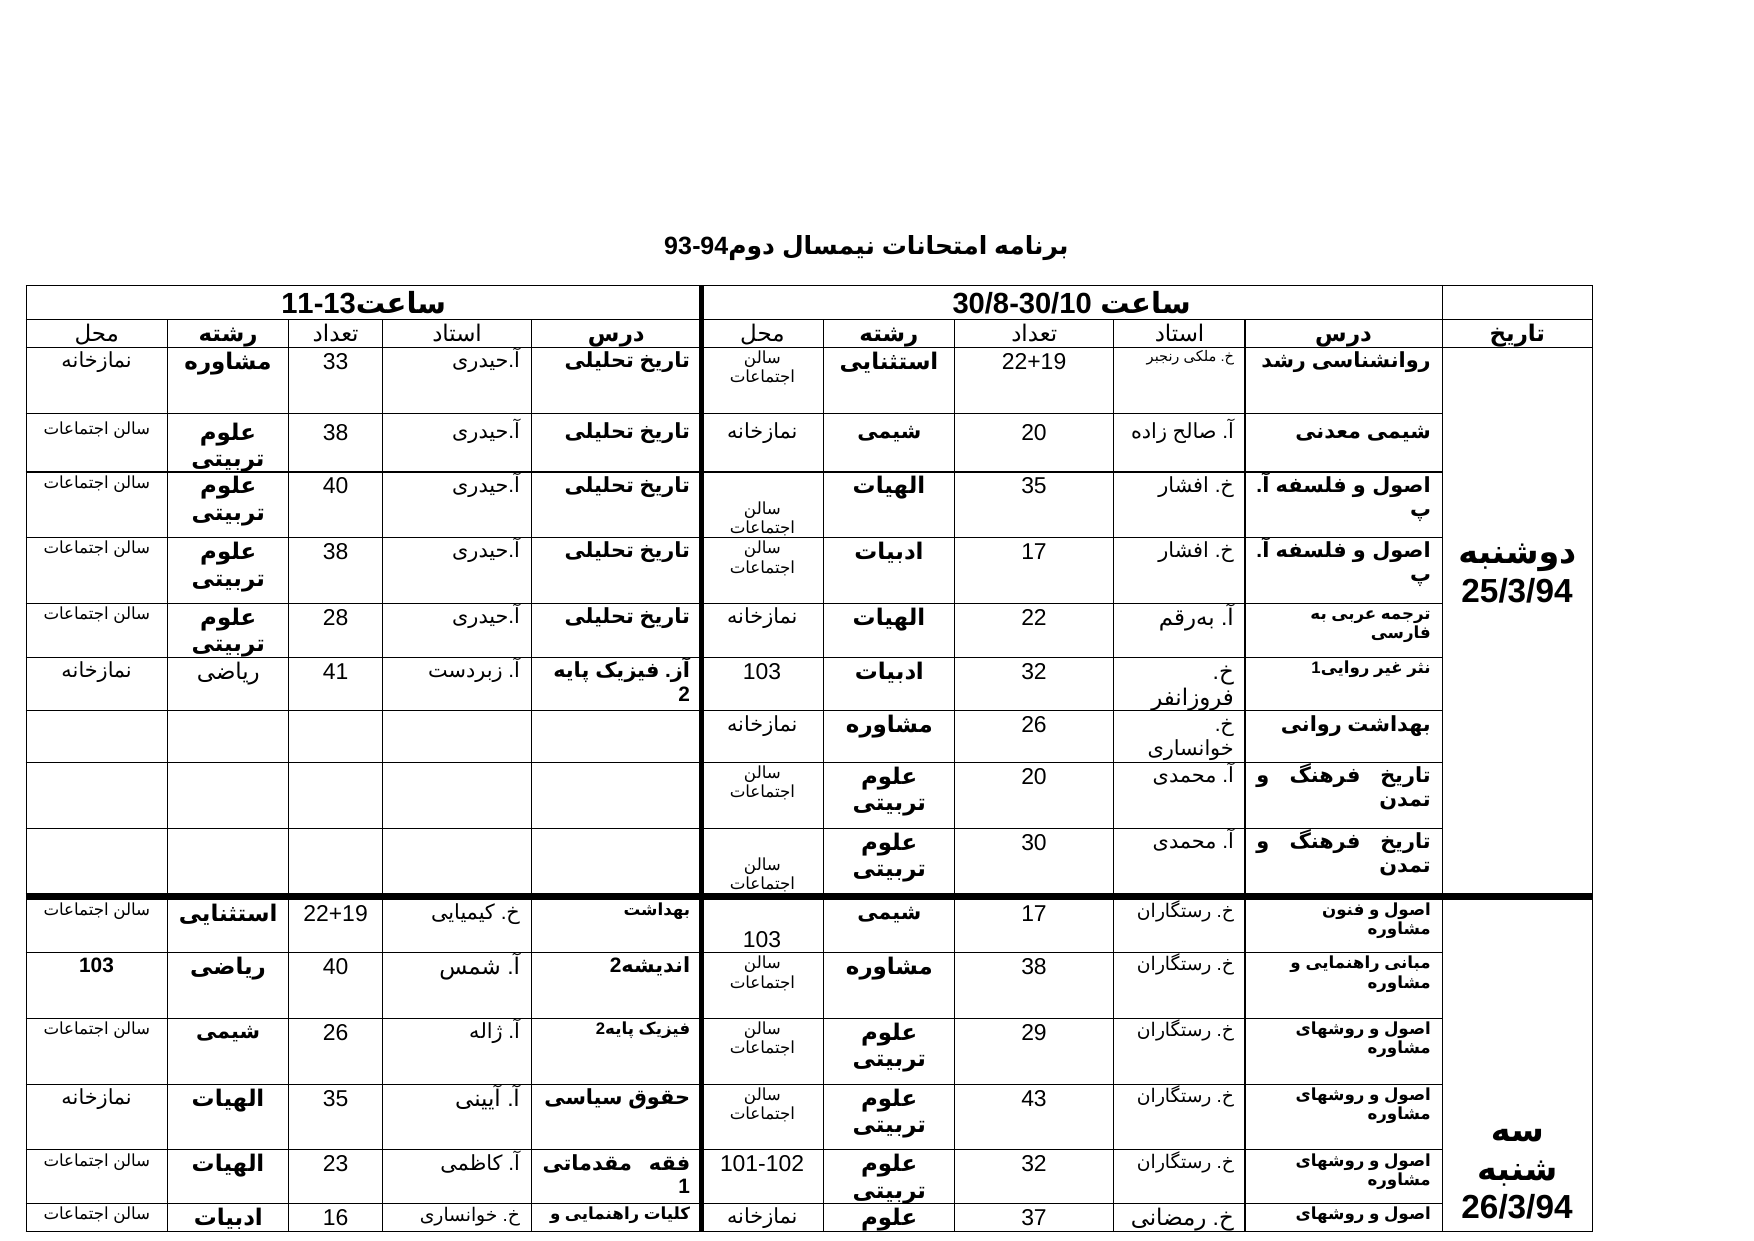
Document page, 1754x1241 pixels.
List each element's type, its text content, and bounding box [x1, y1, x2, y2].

table_cell 38 [289, 414, 382, 471]
table_cell 23 [289, 1150, 382, 1203]
table_cell اصول و روشهای مشاوره [1246, 1019, 1442, 1084]
table_cell 37 [955, 1204, 1113, 1231]
table_cell [289, 763, 382, 827]
table_cell مشاوره [824, 711, 954, 762]
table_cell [1246, 1150, 1442, 1203]
table_cell آ. آیینی [383, 1085, 531, 1149]
table_cell [532, 711, 699, 762]
table_header ساعت13-11 [27, 286, 699, 319]
table_cell استثنایی [168, 900, 288, 952]
table_cell 33 [289, 348, 382, 412]
table_cell تعداد [289, 320, 382, 347]
table_cell بهداشت روانی [1246, 711, 1442, 762]
table_cell سالن اجتماعات [27, 1204, 167, 1231]
table_cell استثنایی [824, 348, 954, 412]
table_cell استاد [1114, 320, 1244, 347]
table_cell خ. افشار [1114, 473, 1244, 537]
table_cell ادبیات [824, 538, 954, 603]
table_cell 22 [955, 604, 1113, 657]
table_cell سالن اجتماعات [704, 953, 823, 1018]
table_cell 20 [955, 763, 1113, 827]
table_cell آ. به‌رقم [1114, 604, 1244, 657]
table_cell علوم تربیتی [824, 1150, 954, 1203]
table_cell استاد [383, 320, 531, 347]
table_cell 20 [955, 414, 1113, 471]
table_cell سالن اجتماعات [704, 1085, 823, 1149]
table_cell درس [532, 320, 699, 347]
table_cell 40 [289, 473, 382, 537]
table_cell 22+19 [289, 900, 382, 952]
table_cell بهداشت [532, 900, 699, 952]
table_cell 32 [955, 1150, 1113, 1203]
table_cell 38 [955, 953, 1113, 1018]
table_cell 40 [289, 953, 382, 1018]
table_cell ادبیات [824, 658, 954, 710]
text برنامه امتحانات نیمسال دوم94-93 [37, 231, 1695, 260]
table_cell 103 [704, 900, 823, 952]
table_cell حقوق سیاسی [532, 1085, 699, 1149]
table_cell 16 [289, 1204, 382, 1231]
table_cell خ. خوانساری [383, 1204, 531, 1231]
table_cell آز. فیزیک پایه2 [532, 658, 699, 710]
table_cell اصول و فلسفه آ. پ [1246, 473, 1442, 537]
table_cell خ. رستگاران [1114, 1085, 1244, 1149]
table_cell علوم تربیتی [824, 1019, 954, 1084]
table_cell 41 [289, 658, 382, 710]
table_header [1443, 286, 1592, 319]
table_cell دوشنبه 25/3/94 [1443, 348, 1592, 893]
table_cell [532, 829, 699, 893]
table_cell نثر غیر روایی1 [1246, 658, 1442, 710]
table_cell خ. خوانساری [1114, 711, 1244, 762]
table_cell 22+19 [955, 348, 1113, 412]
table_cell آ.حیدری [383, 604, 531, 657]
table_cell تاریخ [1443, 320, 1592, 347]
table_header ساعت 30/10-30/8 [704, 286, 1442, 319]
table_cell 26 [289, 1019, 382, 1084]
table_cell علوم تربیتی [168, 414, 288, 471]
table_cell اندیشه2 [532, 953, 699, 1018]
table_cell الهیات [824, 604, 954, 657]
table_cell خ. افشار [1114, 538, 1244, 603]
table_cell [383, 829, 531, 893]
table_cell شیمی معدنی [1246, 414, 1442, 471]
table_cell درس [1246, 320, 1442, 347]
table_cell 103 [27, 953, 167, 1018]
table_cell تعداد [955, 320, 1113, 347]
table_cell نمازخانه [704, 414, 823, 471]
table_cell نمازخانه [27, 658, 167, 710]
table_cell [27, 829, 167, 893]
table_cell 17 [955, 538, 1113, 603]
table_cell سالن اجتماعات [27, 414, 167, 471]
table_cell مشاوره [824, 953, 954, 1018]
table_cell شیمی [168, 1019, 288, 1084]
table_cell تاریخ تحلیلی [532, 473, 699, 537]
table_cell تاریخ تحلیلی [532, 348, 699, 412]
table_cell [383, 763, 531, 827]
table_cell 17 [955, 900, 1113, 952]
table_cell 32 [955, 658, 1113, 710]
table_cell 35 [289, 1085, 382, 1149]
table_cell 30 [955, 829, 1113, 893]
table_cell آ.حیدری [383, 348, 531, 412]
table_cell آ.حیدری [383, 414, 531, 471]
table_cell آ. صالح زاده [1114, 414, 1244, 471]
table_cell [27, 711, 167, 762]
table_cell خ. ملکی رنجبر [1114, 348, 1244, 412]
table_cell سالن اجتماعات [704, 829, 823, 893]
table_cell آ. زبردست [383, 658, 531, 710]
table_cell محل [27, 320, 167, 347]
table_cell مشاوره [168, 348, 288, 412]
table_cell علوم تربیتی [824, 1085, 954, 1149]
table_cell 35 [955, 473, 1113, 537]
table_cell علوم تربیتی [824, 1204, 954, 1231]
table_cell خ. رستگاران [1114, 953, 1244, 1018]
table_cell [168, 763, 288, 827]
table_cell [1246, 1204, 1442, 1231]
table_cell تاریخ تحلیلی [532, 538, 699, 603]
table_cell خ. کیمیایی [383, 900, 531, 952]
table_cell نمازخانه [704, 604, 823, 657]
table_cell 43 [955, 1085, 1113, 1149]
table_cell مبانی راهنمایی و مشاوره [1246, 953, 1442, 1018]
table_cell اصول و فلسفه آ. پ [1246, 538, 1442, 603]
table_cell 28 [289, 604, 382, 657]
table_cell محل [704, 320, 823, 347]
table_cell فقه مقدماتی1 [532, 1150, 699, 1203]
table_cell رشته [168, 320, 288, 347]
table_cell ادبیات [168, 1204, 288, 1231]
table_cell 103 [704, 658, 823, 710]
table_cell ترجمه عربی به فارسی [1246, 604, 1442, 657]
table_cell تاریخ تحلیلی [532, 604, 699, 657]
table_cell علوم تربیتی [168, 538, 288, 603]
table_cell 101-102 [704, 1150, 823, 1203]
table_cell خ. رستگاران [1114, 900, 1244, 952]
table_cell سه شنبه 26/3/94 [1443, 900, 1592, 1231]
table_cell سالن اجتماعات [27, 1150, 167, 1203]
table_cell [289, 829, 382, 893]
table_cell تاریخ فرهنگ و تمدن [1246, 763, 1442, 827]
table_cell سالن اجتماعات [704, 348, 823, 412]
table_cell خ. رستگاران [1114, 1150, 1244, 1203]
table_cell روانشناسی رشد [1246, 348, 1442, 412]
table_cell 38 [289, 538, 382, 603]
table_cell شیمی [824, 900, 954, 952]
table_cell خ. رمضانی [1114, 1204, 1244, 1231]
table_cell آ. محمدی [1114, 829, 1244, 893]
table_cell ریاضی [168, 953, 288, 1018]
table_cell الهیات [168, 1085, 288, 1149]
table_cell الهیات [824, 473, 954, 537]
table_cell علوم تربیتی [824, 763, 954, 827]
table_cell تاریخ تحلیلی [532, 414, 699, 471]
table_cell آ.حیدری [383, 473, 531, 537]
table_cell [532, 763, 699, 827]
table_cell سالن اجتماعات [704, 473, 823, 537]
table_cell خ. رستگاران [1114, 1019, 1244, 1084]
table_cell نمازخانه [704, 711, 823, 762]
table_cell سالن اجتماعات [704, 538, 823, 603]
table_cell شیمی [824, 414, 954, 471]
table_cell ریاضی [168, 658, 288, 710]
table_cell [289, 711, 382, 762]
table_cell [27, 763, 167, 827]
table_cell [168, 829, 288, 893]
table_cell علوم تربیتی [168, 604, 288, 657]
table_cell آ. ژاله [383, 1019, 531, 1084]
table_cell نمازخانه [27, 348, 167, 412]
table_cell سالن اجتماعات [27, 473, 167, 537]
table_cell آ. محمدی [1114, 763, 1244, 827]
table_cell آ. شمس [383, 953, 531, 1018]
table_cell سالن اجتماعات [27, 1019, 167, 1084]
table_cell سالن اجتماعات [704, 1019, 823, 1084]
table_cell اصول و فنون مشاوره [1246, 900, 1442, 952]
table_cell علوم تربیتی [824, 829, 954, 893]
table_cell 29 [955, 1019, 1113, 1084]
table_cell سالن اجتماعات [27, 604, 167, 657]
table_cell علوم تربیتی [168, 473, 288, 537]
table_cell [383, 711, 531, 762]
table_cell سالن اجتماعات [27, 900, 167, 952]
table_cell نمازخانه [27, 1085, 167, 1149]
table_cell [168, 711, 288, 762]
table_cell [532, 1204, 699, 1231]
table_cell فیزیک پایه2 [532, 1019, 699, 1084]
table_cell نمازخانه [704, 1204, 823, 1231]
table_cell آ.حیدری [383, 538, 531, 603]
table_cell رشته [824, 320, 954, 347]
table_cell آ. کاظمی [383, 1150, 531, 1203]
table_cell سالن اجتماعات [704, 763, 823, 827]
table_cell الهیات [168, 1150, 288, 1203]
table_cell تاریخ فرهنگ و تمدن [1246, 829, 1442, 893]
table_cell سالن اجتماعات [27, 538, 167, 603]
table_cell 26 [955, 711, 1113, 762]
table_cell خ. فروزانفر [1114, 658, 1244, 710]
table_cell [1246, 1085, 1442, 1149]
